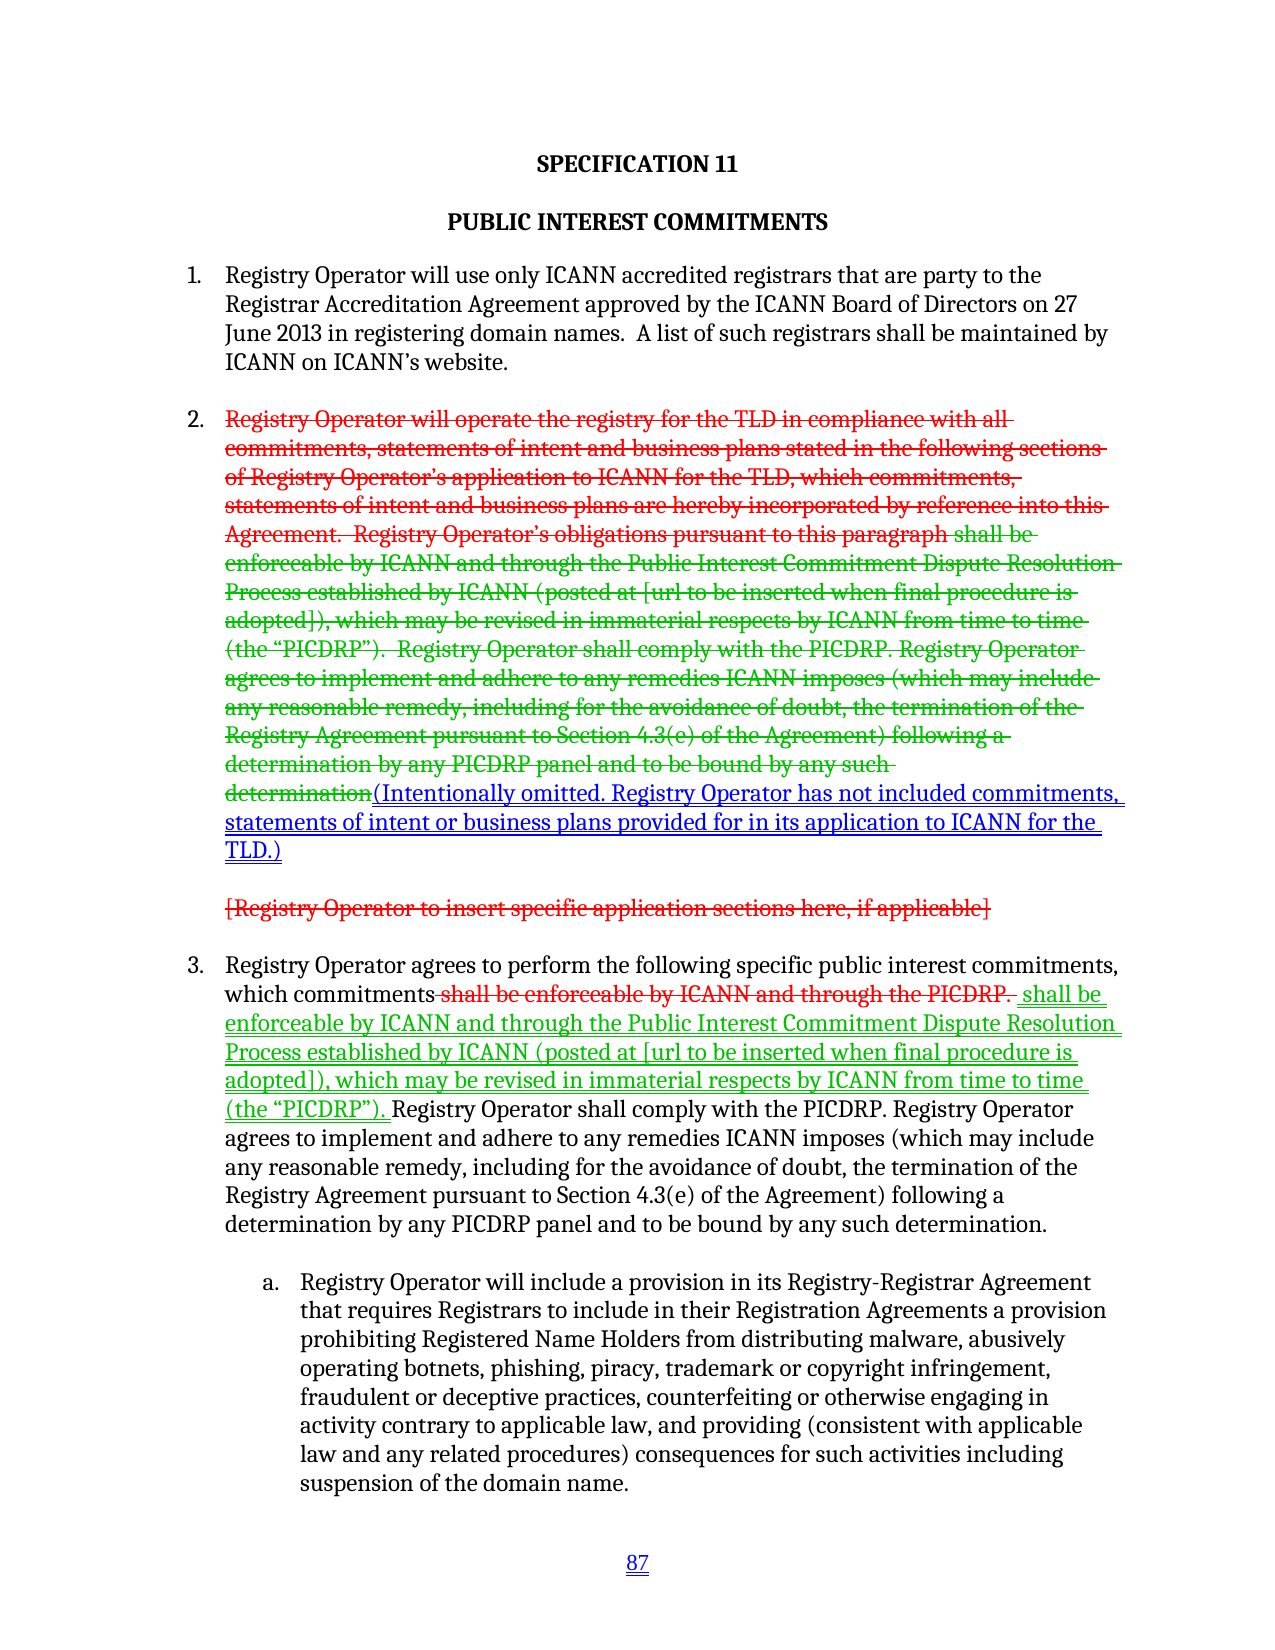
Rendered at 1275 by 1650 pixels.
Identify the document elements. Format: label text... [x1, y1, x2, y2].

list [Registry Operator to insert specific application sections here, if applicable] [225, 894, 1125, 922]
text PUBLIC INTEREST COMMITMENTS [150, 150, 1125, 236]
list Registry Operator will operate the registry for the TLD in compliance with all commitments, statements of intent and business plans stated in the following sections of Registry Operator’s application to ICANN for the TLD, which commitments, statements of intent and business plans are hereby incorporated by reference into this Agreement. Registry Operator’s obligations pursuant to this paragraph shall be enforceable by ICANN and through the Public Interest Commitment Dispute Resolution Process established by ICANN (posted at [url to be inserted when final procedure is adopted]), which may be revised in immaterial respects by ICANN from time to time (the “PICDRP”). Registry Operator shall comply with the PICDRP. Registry Operator agrees to implement and adhere to any remedies ICANN imposes (which may include any reasonable remedy, including for the avoidance of doubt, the termination of the Registry Agreement pursuant to Section 4.3(e) of the Agreement) following a determination by any PICDRP panel and to be bound by any such determination(Intentionally omitted. Registry Operator has not included commitments, statements of intent or business plans provided for in its application to ICANN for the TLD.) [187, 405, 1125, 865]
list Registry Operator will include a provision in its Registry-Registrar Agreement that requires Registrars to include in their Registration Agreements a provision prohibiting Registered Name Holders from distributing malware, abusively operating botnets, phishing, piracy, trademark or copyright infringement, fraudulent or deceptive practices, counterfeiting or otherwise engaging in activity contrary to applicable law, and providing (consistent with applicable law and any related procedures) consequences for such activities including suspension of the domain name. [262, 1267, 1125, 1497]
list Registry Operator agrees to perform the following specific public interest commitments, which commitments shall be enforceable by ICANN and through the PICDRP. shall be enforceable by ICANN and through the Public Interest Commitment Dispute Resolution Process established by ICANN (posted at [url to be inserted when final procedure is adopted]), which may be revised in immaterial respects by ICANN from time to time (the “PICDRP”). Registry Operator shall comply with the PICDRP. Registry Operator agrees to implement and adhere to any remedies ICANN imposes (which may include any reasonable remedy, including for the avoidance of doubt, the termination of the Registry Agreement pursuant to Section 4.3(e) of the Agreement) following a determination by any PICDRP panel and to be bound by any such determination. [187, 951, 1125, 1239]
list Registry Operator will use only ICANN accredited registrars that are party to the Registrar Accreditation Agreement approved by the ICANN Board of Directors on 27 June 2013 in registering domain names. A list of such registrars shall be maintained by ICANN on ICANN’s website. [187, 261, 1125, 376]
